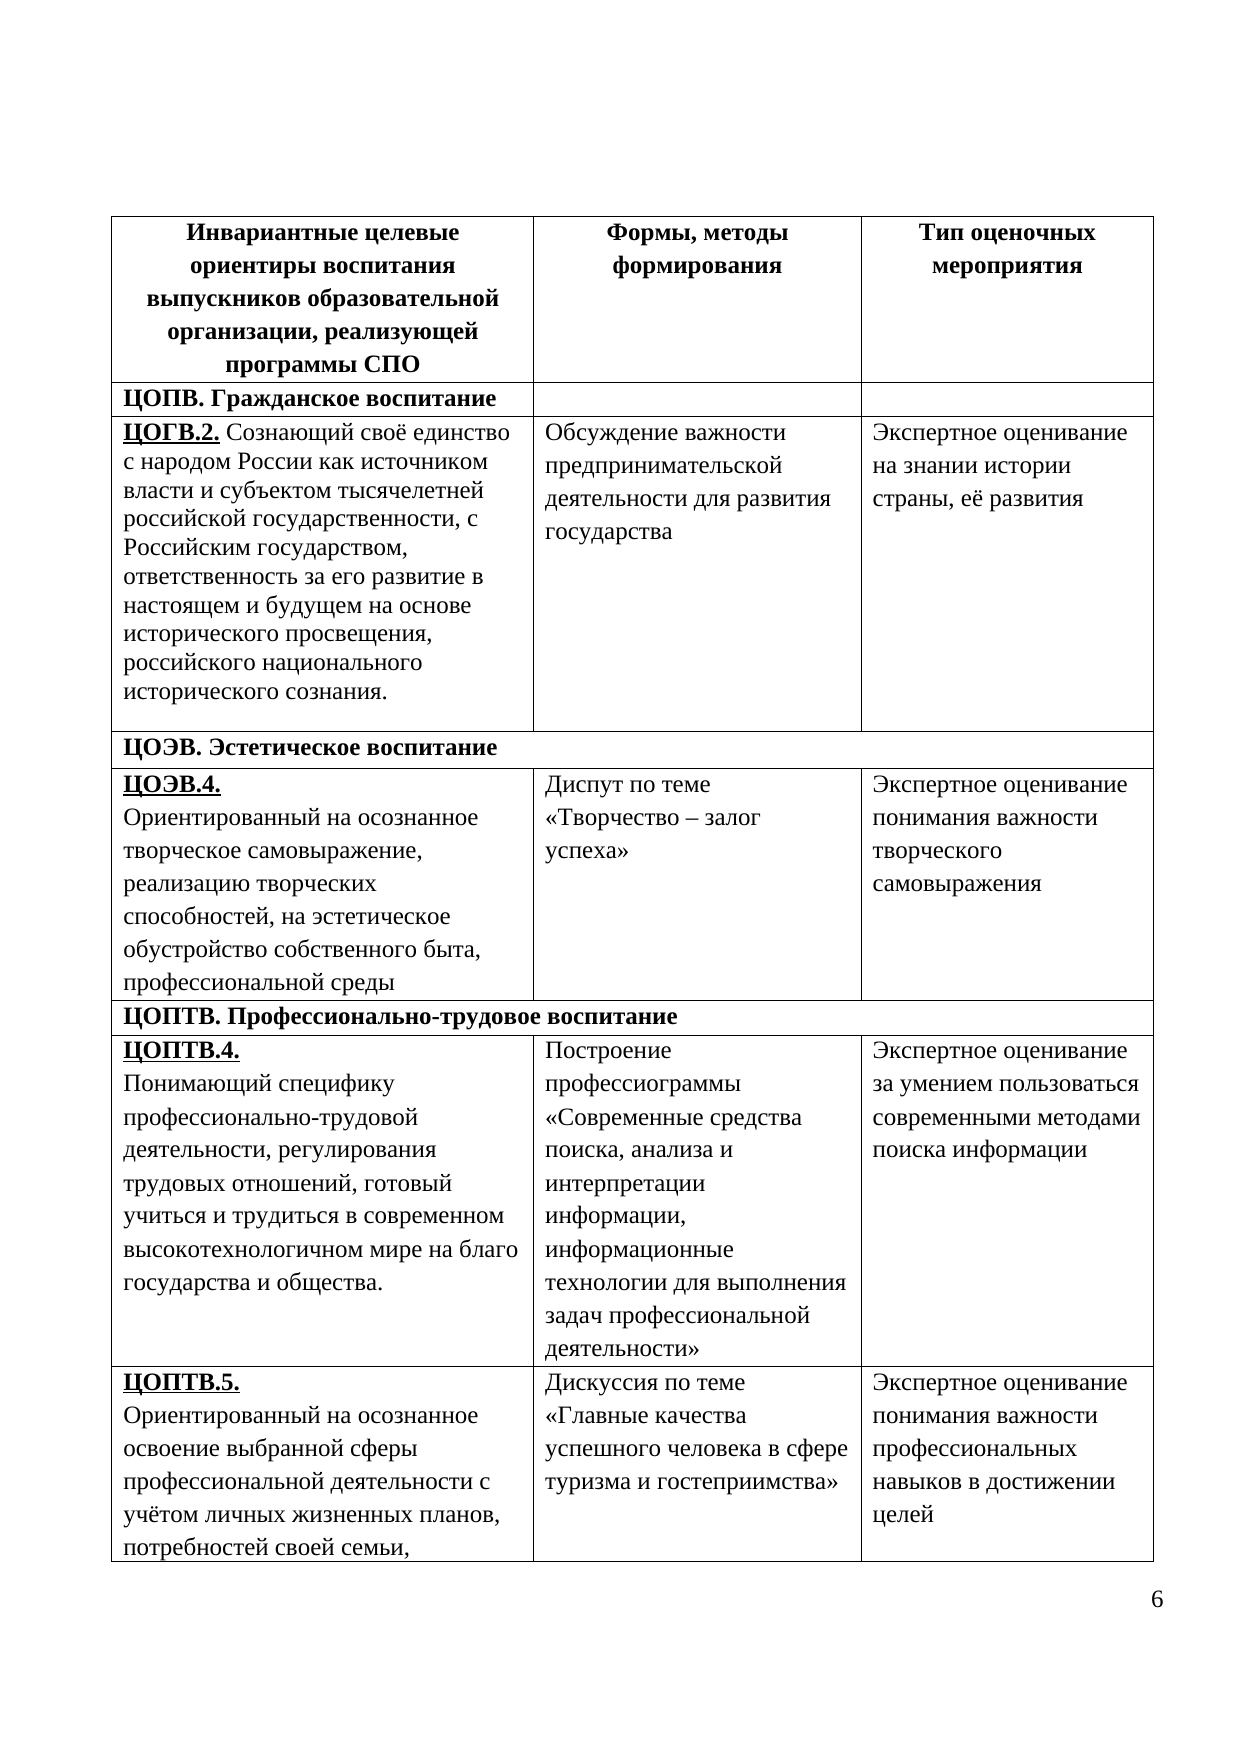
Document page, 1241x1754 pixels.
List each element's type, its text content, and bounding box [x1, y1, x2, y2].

table_cell Экспертное оценивание на знании истории страны, её развития [862, 417, 1153, 731]
table_cell Обсуждение важности предпринимательской деятельности для развития государства [534, 417, 861, 731]
table_header Формы, методы формирования [534, 217, 861, 382]
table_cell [112, 1367, 533, 1561]
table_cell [534, 1367, 861, 1561]
table_cell [534, 383, 861, 416]
table_cell Экспертное оценивание понимания важности творческого самовыражения [862, 769, 1153, 1000]
table_cell ЦОЭВ. Эстетическое воспитание [112, 732, 1153, 768]
table_cell ЦОГВ.2. Сознающий своё единство с народом России как источником власти и субъектом тысячелетней российской государственности, с Российским государством, ответственность за его развитие в настоящем и будущем на основе исторического просвещения, российского национального исторического сознания. [112, 417, 533, 731]
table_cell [862, 1367, 1153, 1561]
table_header Тип оценочных мероприятия [862, 217, 1153, 382]
table_cell Экспертное оценивание за умением пользоваться современными методами поиска информации [862, 1036, 1153, 1366]
table_cell ЦОПТВ. Профессионально-трудовое воспитание [112, 1001, 1153, 1034]
table_cell [862, 383, 1153, 416]
table_cell Диспут по теме «Творчество – залог успеха» [534, 769, 861, 1000]
table_header Инвариантные целевые ориентиры воспитания выпускников образовательной организации, реализующей программы СПО [112, 217, 533, 382]
table_cell ЦОЭВ.4. Ориентированный на осознанное творческое самовыражение, реализацию творческих способностей, на эстетическое обустройство собственного быта, профессиональной среды [112, 769, 533, 1000]
table_cell ЦОПВ. Гражданское воспитание [112, 383, 533, 416]
table_cell ЦОПТВ.4. Понимающий специфику профессионально-трудовой деятельности, регулирования трудовых отношений, готовый учиться и трудиться в современном высокотехнологичном мире на благо государства и общества. [112, 1036, 533, 1366]
table_cell Построение профессиограммы «Современные средства поиска, анализа и интерпретации информации, информационные технологии для выполнения задач профессиональной деятельности» [534, 1036, 861, 1366]
